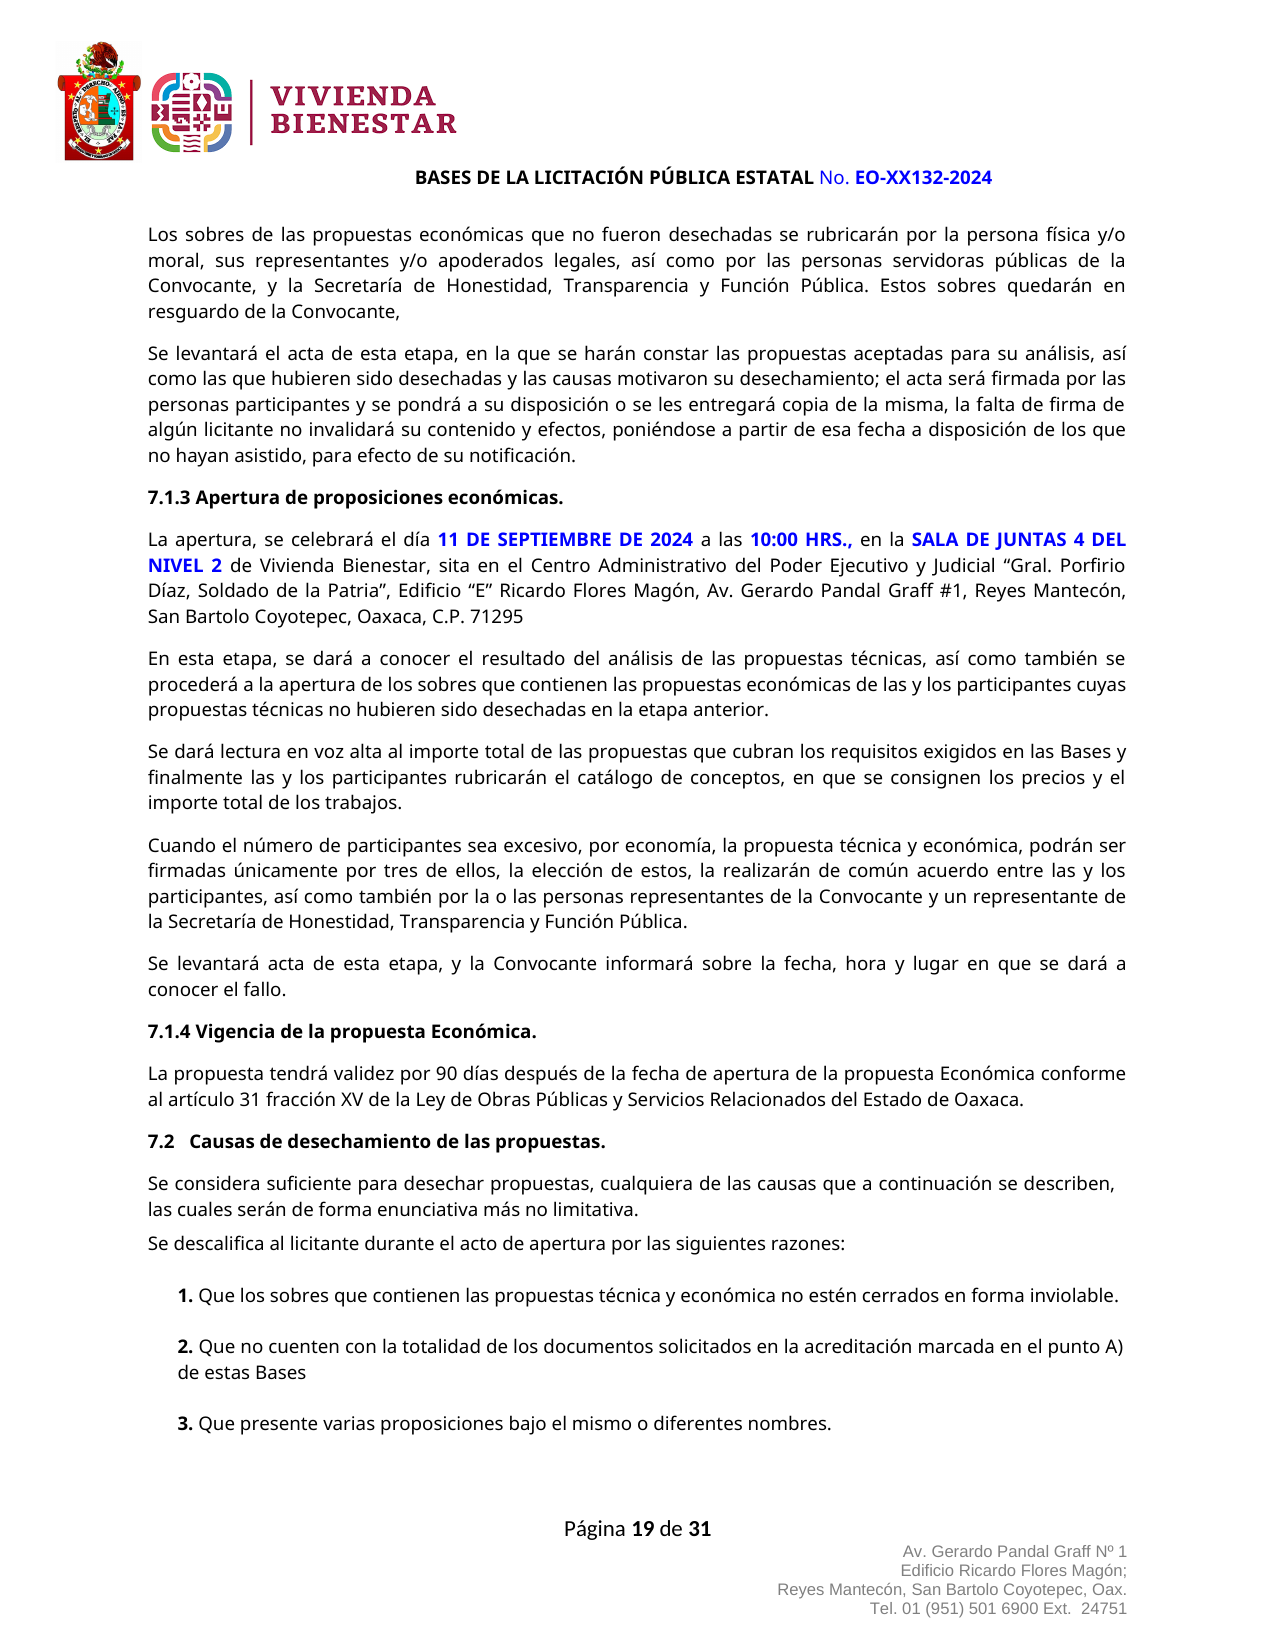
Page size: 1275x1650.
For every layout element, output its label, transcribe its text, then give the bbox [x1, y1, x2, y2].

text 1. Que los sobres que contienen las propuestas técnica y económica no estén cerrados en forma inviolable. [177, 1282, 1125, 1308]
text 3. Que presente varias proposiciones bajo el mismo o diferentes nombres. [177, 1410, 1125, 1436]
text La propuesta tendrá validez por 90 días después de la fecha de apertura de la propuesta Económica conforme al artículo 31 fracción XV de la Ley de Obras Públicas y Servicios Relacionados del Estado de Oaxaca. [148, 1061, 1127, 1112]
text Cuando el número de participantes sea excesivo, por economía, la propuesta técnica y económica, podrán ser firmadas únicamente por tres de ellos, la elección de estos, la realizarán de común acuerdo entre las y los participantes, así como también por la o las personas representantes de la Convocante y un representante de la Secretaría de Honestidad, Transparencia y Función Pública. [148, 832, 1127, 934]
text 7.1.4 Vigencia de la propuesta Económica. [148, 1018, 1127, 1044]
text En esta etapa, se dará a conocer el resultado del análisis de las propuestas técnicas, así como también se procederá a la apertura de los sobres que contienen las propuestas económicas de las y los participantes cuyas propuestas técnicas no hubieren sido desechadas en la etapa anterior. [148, 645, 1127, 722]
picture [147, 64, 473, 161]
text 2. Que no cuenten con la totalidad de los documentos solicitados en la acreditación marcada en el punto A) de estas Bases [177, 1333, 1125, 1384]
text Los sobres de las propuestas económicas que no fueron desechadas se rubricarán por la persona física y/o moral, sus representantes y/o apoderados legales, así como por las personas servidoras públicas de la Convocante, y la Secretaría de Honestidad, Transparencia y Función Pública. Estos sobres quedarán en resguardo de la Convocante, [148, 221, 1127, 323]
text 7.1.3 Apertura de proposiciones económicas. [148, 484, 1127, 510]
text 7.2 Causas de desechamiento de las propuestas. [148, 1128, 1127, 1154]
text Se descalifica al licitante durante el acto de apertura por las siguientes razones: [148, 1230, 1125, 1255]
text Se considera suficiente para desechar propuestas, cualquiera de las causas que a continuación se describen, las cuales serán de forma enunciativa más no limitativa. [148, 1170, 1117, 1221]
text Se levantará el acta de esta etapa, en la que se harán constar las propuestas aceptadas para su análisis, así como las que hubieren sido desechadas y las causas motivaron su desechamiento; el acta será firmada por las personas participantes y se pondrá a su disposición o se les entregará copia de la misma, la falta de firma de algún licitante no invalidará su contenido y efectos, poniéndose a partir de esa fecha a disposición de los que no hayan asistido, para efecto de su notificación. [148, 340, 1127, 468]
text Se levantará acta de esta etapa, y la Convocante informará sobre la fecha, hora y lugar en que se dará a conocer el fallo. [148, 951, 1127, 1002]
text Se dará lectura en voz alta al importe total de las propuestas que cubran los requisitos exigidos en las Bases y finalmente las y los participantes rubricarán el catálogo de conceptos, en que se consignen los precios y el importe total de los trabajos. [148, 739, 1127, 815]
text La apertura, se celebrará el día 11 DE SEPTIEMBRE DE 2024 a las 10:00 HRS., en la SALA DE JUNTAS 4 DEL NIVEL 2 de Vivienda Bienestar, sita en el Centro Administrativo del Poder Ejecutivo y Judicial “Gral. Porfirio Díaz, Soldado de la Patria”, Edificio “E” Ricardo Flores Magón, Av. Gerardo Pandal Graff #1, Reyes Mantecón, San Bartolo Coyotepec, Oaxaca, C.P. 71295 [148, 527, 1127, 629]
picture [55, 41, 143, 163]
